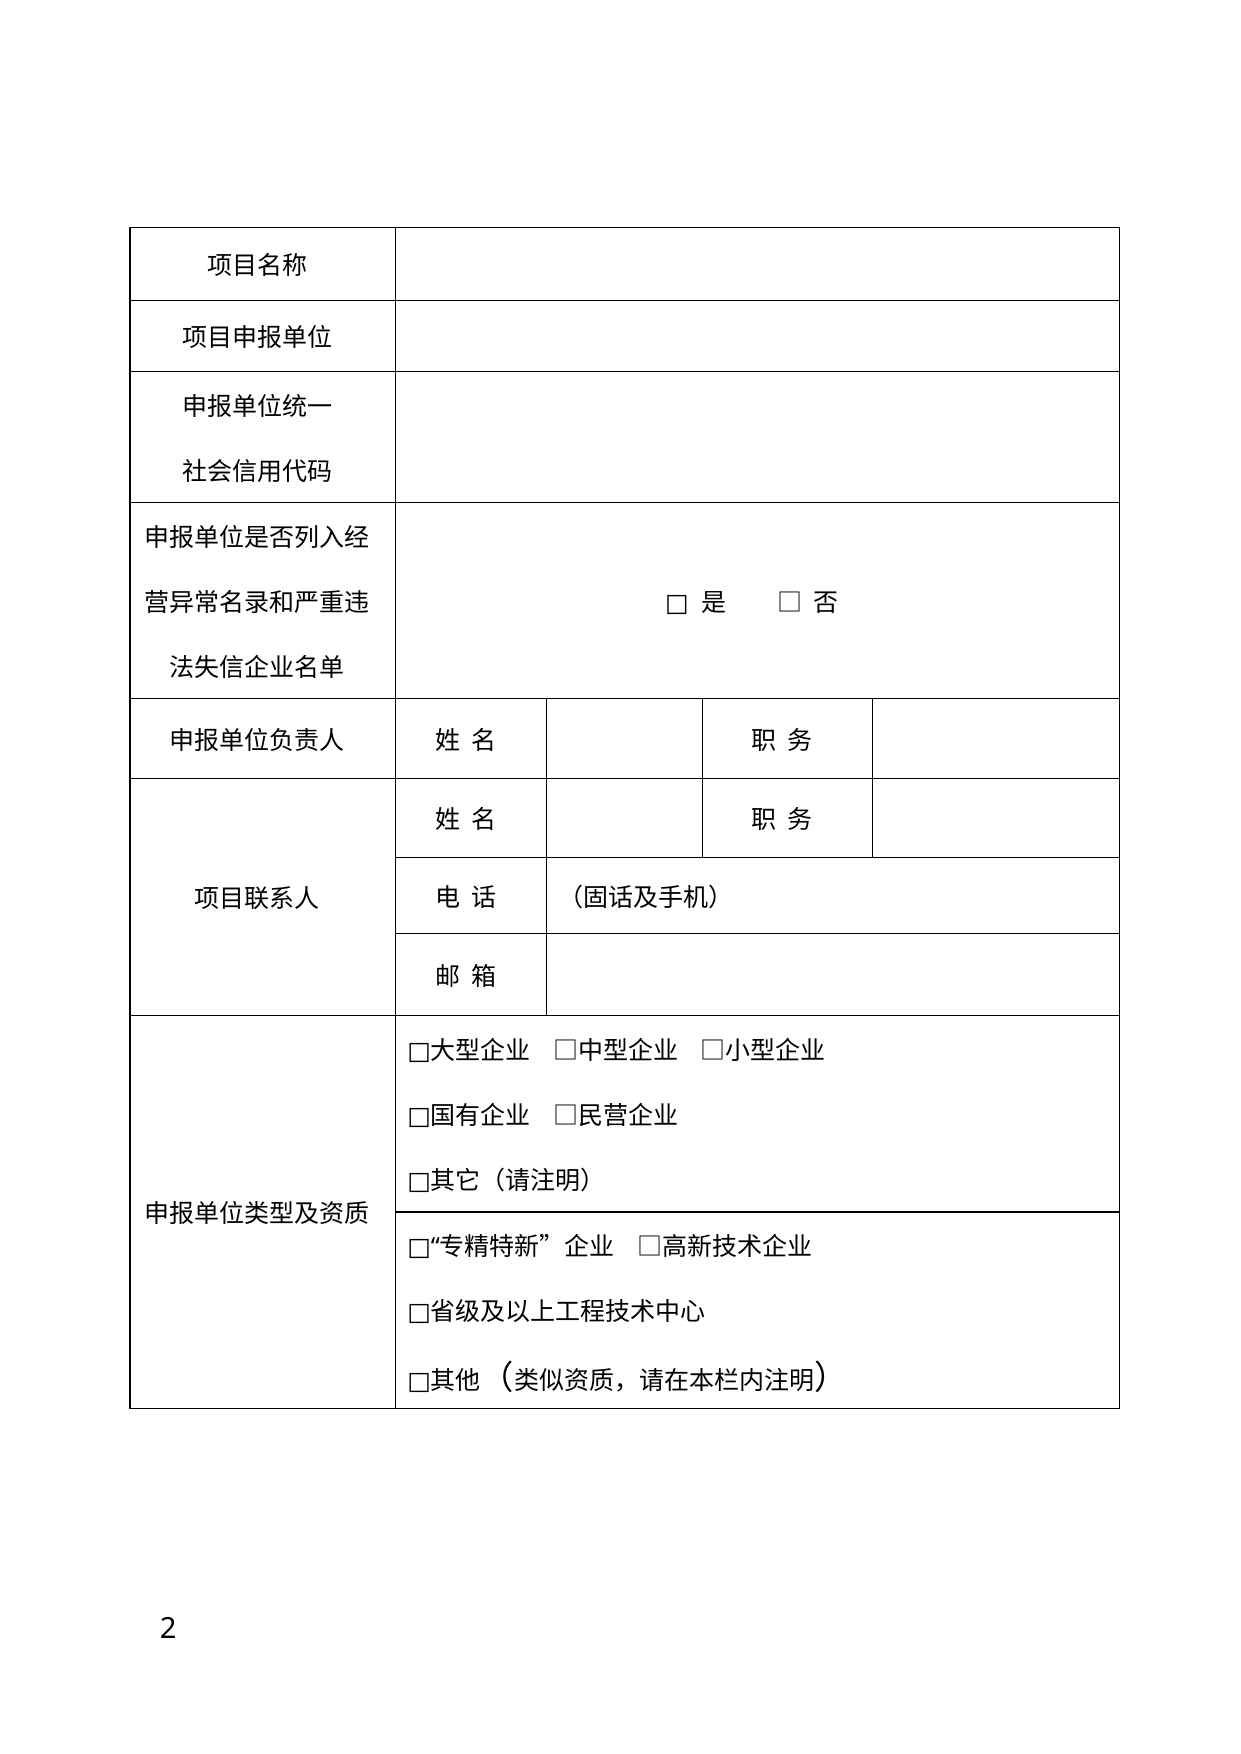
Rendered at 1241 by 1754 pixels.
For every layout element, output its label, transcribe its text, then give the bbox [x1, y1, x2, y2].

table_cell □ 是 □ 否 [396, 503, 1119, 698]
table_cell 职 务 [703, 779, 872, 857]
table_cell 申报单位类型及资质 [131, 1016, 395, 1407]
table_cell 申报单位是否列入经营异常名录和严重违法失信企业名单 [131, 503, 395, 698]
table_cell [547, 934, 1119, 1015]
table_header [396, 228, 1119, 300]
table_cell 姓 名 [396, 699, 546, 778]
table_cell 申报单位负责人 [131, 699, 395, 778]
table_cell 职 务 [703, 699, 872, 778]
table_cell □大型企业 □中型企业 □小型企业 □国有企业 □民营企业 □其它（请注明） [396, 1016, 1119, 1211]
table_cell [547, 779, 702, 857]
table_cell 项目申报单位 [131, 301, 395, 371]
table_cell （固话及手机） [547, 858, 1119, 933]
table_header 项目名称 [131, 228, 395, 300]
table_cell [873, 699, 1119, 778]
table_cell [873, 779, 1119, 857]
table_cell 申报单位统一 社会信用代码 [131, 372, 395, 502]
table_cell 邮 箱 [396, 934, 546, 1015]
table_cell 姓 名 [396, 779, 546, 857]
table_cell 项目联系人 [131, 779, 395, 1015]
table_cell [396, 301, 1119, 371]
table_cell 电 话 [396, 858, 546, 933]
table_cell [547, 699, 702, 778]
table_cell □“专精特新”企业 □高新技术企业 □省级及以上工程技术中心 □其他（类似资质，请在本栏内注明） [396, 1213, 1119, 1407]
table_cell [396, 372, 1119, 502]
